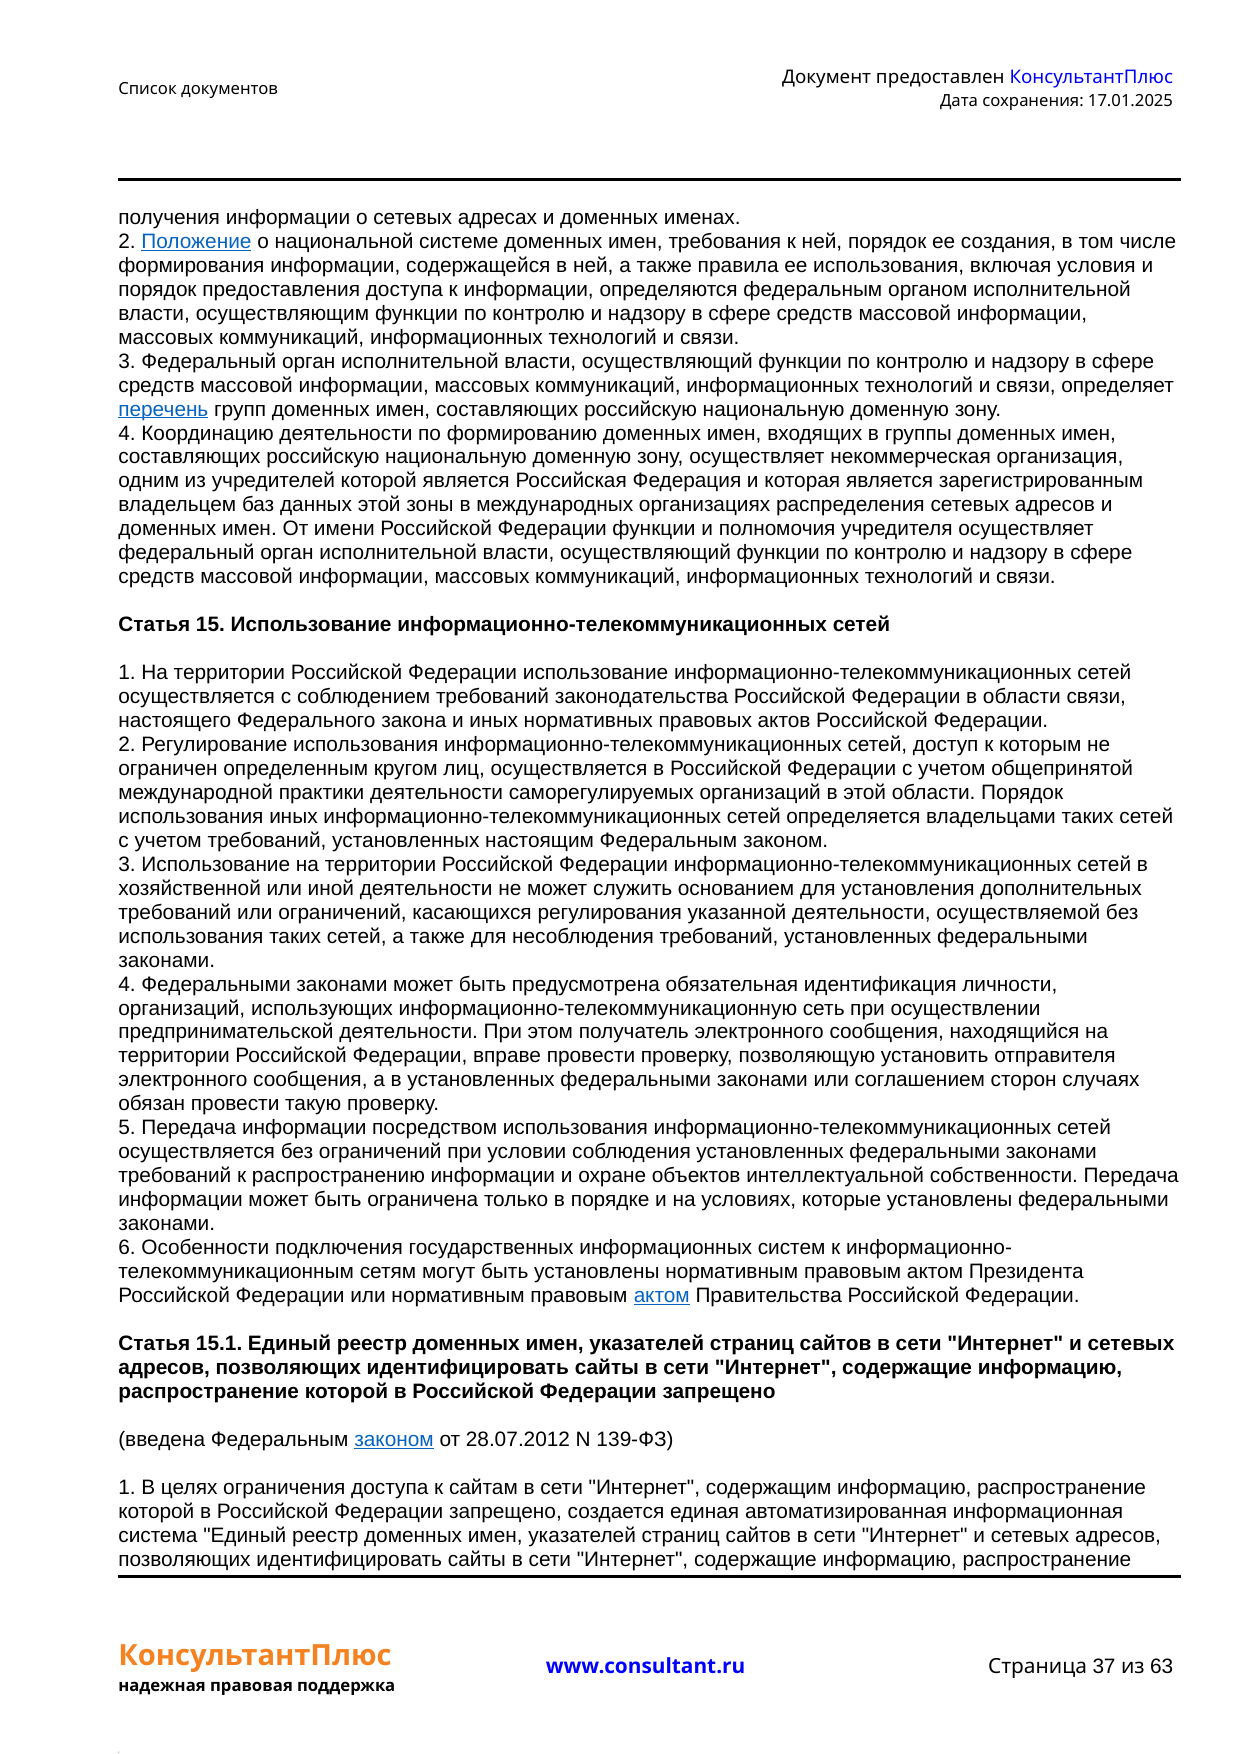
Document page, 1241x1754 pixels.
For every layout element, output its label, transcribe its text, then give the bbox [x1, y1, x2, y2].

text 4. Координацию деятельности по формированию доменных имен, входящих в группы доменных имен, составляющих российскую национальную доменную зону, осуществляет некоммерческая организация, одним из учредителей которой является Российская Федерация и которая является зарегистрированным владельцем баз данных этой зоны в международных организациях распределения сетевых адресов и доменных имен. От имени Российской Федерации функции и полномочия учредителя осуществляет федеральный орган исполнительной власти, осуществляющий функции по контролю и надзору в сфере средств массовой информации, массовых коммуникаций, информационных технологий и связи. [118, 420, 1181, 588]
text 4. Федеральными законами может быть предусмотрена обязательная идентификация личности, организаций, использующих информационно-телекоммуникационную сеть при осуществлении предпринимательской деятельности. При этом получатель электронного сообщения, находящийся на территории Российской Федерации, вправе провести проверку, позволяющую установить отправителя электронного сообщения, а в установленных федеральными законами или соглашением сторон случаях обязан провести такую проверку. [118, 971, 1181, 1115]
text Статья 15. Использование информационно-телекоммуникационных сетей [118, 612, 1181, 636]
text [118, 205, 1181, 229]
text (введена Федеральным законом от 28.07.2012 N 139-ФЗ) [118, 1427, 1181, 1451]
text 2. Положение о национальной системе доменных имен, требования к ней, порядок ее создания, в том числе формирования информации, содержащейся в ней, а также правила ее использования, включая условия и порядок предоставления доступа к информации, определяются федеральным органом исполнительной власти, осуществляющим функции по контролю и надзору в сфере средств массовой информации, массовых коммуникаций, информационных технологий и связи. [118, 229, 1181, 348]
text 3. Федеральный орган исполнительной власти, осуществляющий функции по контролю и надзору в сфере средств массовой информации, массовых коммуникаций, информационных технологий и связи, определяет перечень групп доменных имен, составляющих российскую национальную доменную зону. [118, 348, 1181, 420]
text 6. Особенности подключения государственных информационных систем к информационно-телекоммуникационным сетям могут быть установлены нормативным правовым актом Президента Российской Федерации или нормативным правовым актом Правительства Российской Федерации. [118, 1235, 1181, 1307]
text 3. Использование на территории Российской Федерации информационно-телекоммуникационных сетей в хозяйственной или иной деятельности не может служить основанием для установления дополнительных требований или ограничений, касающихся регулирования указанной деятельности, осуществляемой без использования таких сетей, а также для несоблюдения требований, установленных федеральными законами. [118, 852, 1181, 971]
text 5. Передача информации посредством использования информационно-телекоммуникационных сетей осуществляется без ограничений при условии соблюдения установленных федеральными законами требований к распространению информации и охране объектов интеллектуальной собственности. Передача информации может быть ограничена только в порядке и на условиях, которые установлены федеральными законами. [118, 1115, 1181, 1235]
text 1. На территории Российской Федерации использование информационно-телекоммуникационных сетей осуществляется с соблюдением требований законодательства Российской Федерации в области связи, настоящего Федерального закона и иных нормативных правовых актов Российской Федерации. [118, 660, 1181, 732]
text Статья 15.1. Единый реестр доменных имен, указателей страниц сайтов в сети "Интернет" и сетевых адресов, позволяющих идентифицировать сайты в сети "Интернет", содержащие информацию, распространение которой в Российской Федерации запрещено [118, 1331, 1181, 1403]
text 2. Регулирование использования информационно-телекоммуникационных сетей, доступ к которым не ограничен определенным кругом лиц, осуществляется в Российской Федерации с учетом общепринятой международной практики деятельности саморегулируемых организаций в этой области. Порядок использования иных информационно-телекоммуникационных сетей определяется владельцами таких сетей с учетом требований, установленных настоящим Федеральным законом. [118, 732, 1181, 852]
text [118, 1474, 1181, 1570]
